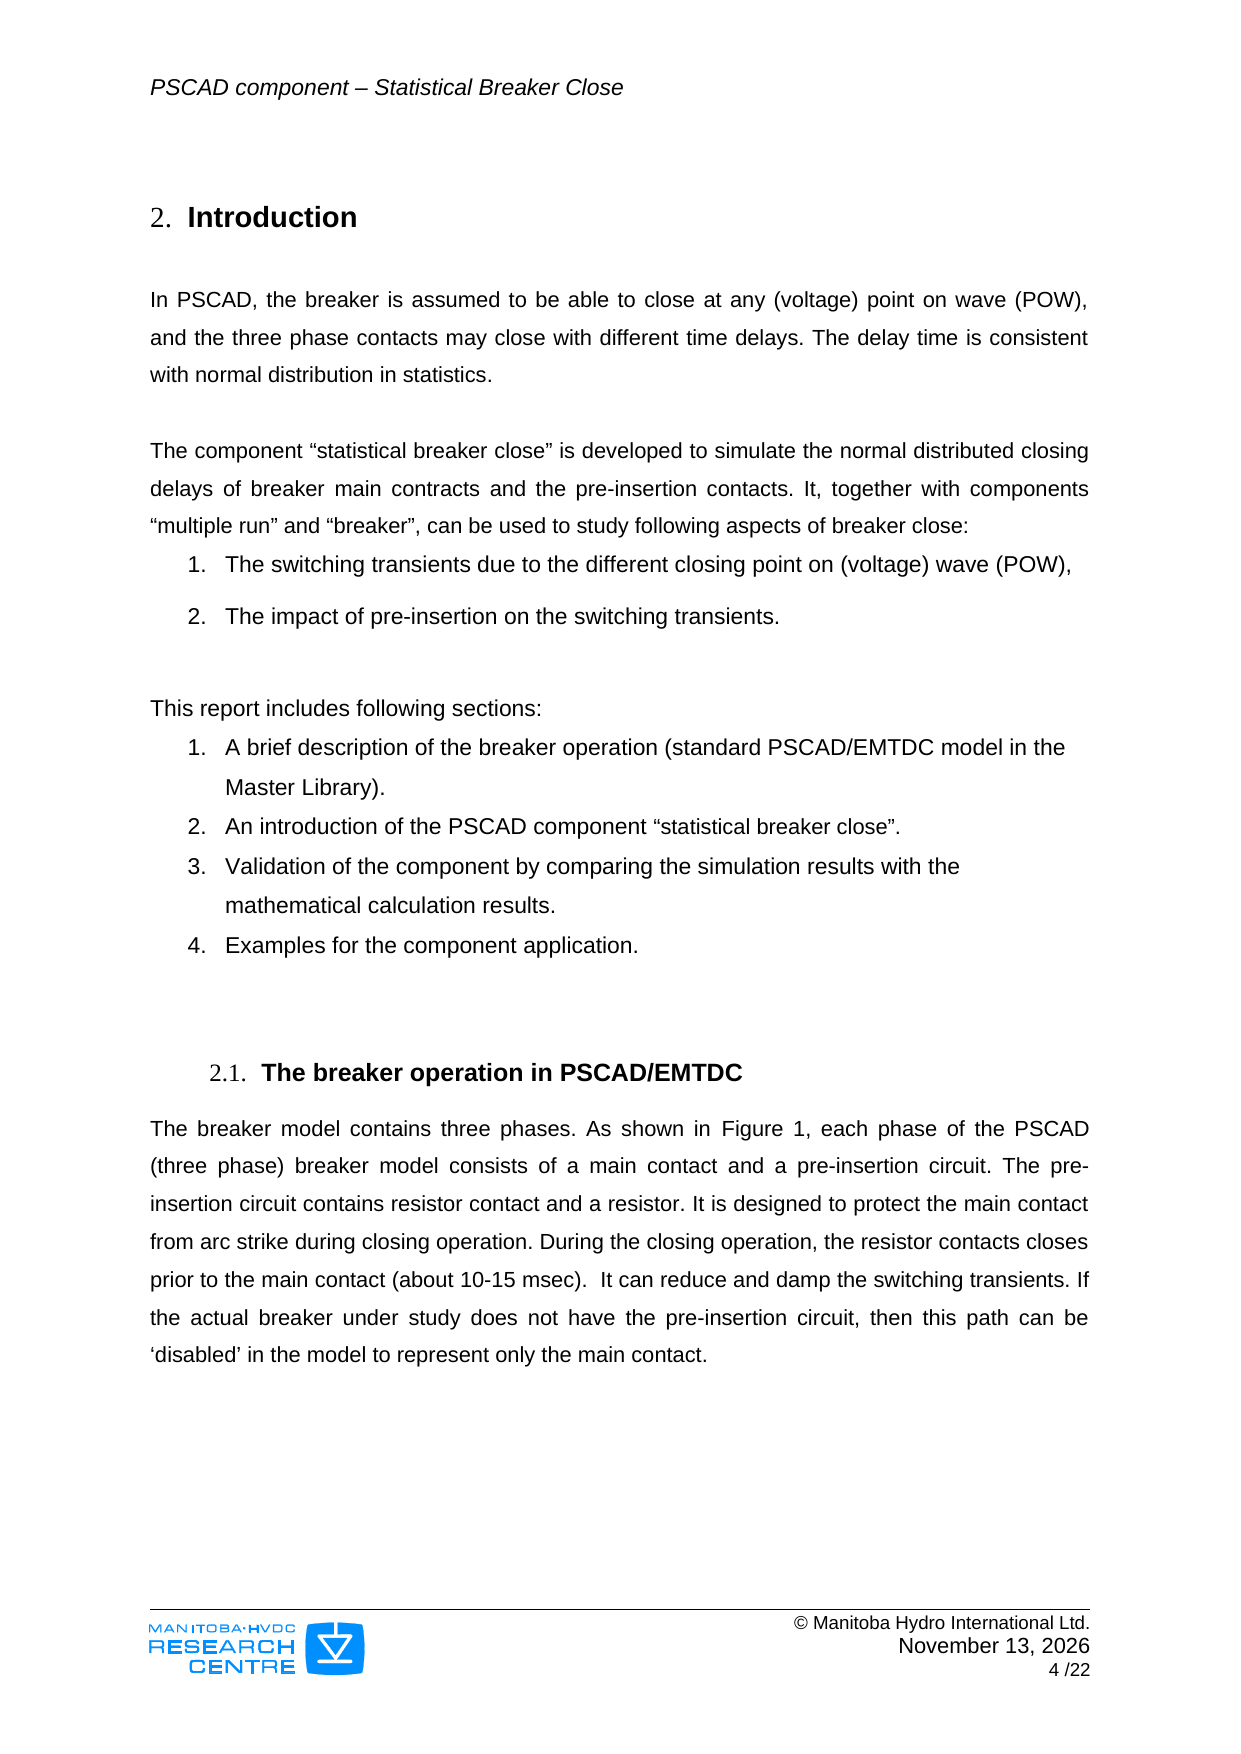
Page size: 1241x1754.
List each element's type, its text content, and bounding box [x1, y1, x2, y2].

list The switching transients due to the different closing point on (voltage) wave (POW), [187, 551, 1090, 578]
list The impact of pre-insertion on the switching transients. [187, 603, 1090, 629]
list Validation of the component by comparing the simulation results with the mathematical calculation results. [187, 853, 1090, 918]
text The breaker model contains three phases. As shown in Figure 1, each phase of the PSCAD (three phase) breaker model consists of a main contact and a pre-insertion circuit. The pre-insertion circuit contains resistor contact and a resistor. It is designed to protect the main contact from arc strike during closing operation. During the closing operation, the resistor contacts closes prior to the main contact (about 10-15 msec). It can reduce and damp the switching transients. If the actual breaker under study does not have the pre-insertion circuit, then this path can be ‘disabled’ in the model to represent only the main contact. [150, 1116, 1090, 1368]
subtitle Introduction [150, 201, 1090, 234]
list A brief description of the breaker operation (standard PSCAD/EMTDC model in the Master Library). [187, 734, 1090, 800]
subtitle The breaker operation in PSCAD/EMTDC [209, 1058, 1090, 1087]
text This report includes following sections: [150, 695, 1090, 721]
text The component “statistical breaker close” is developed to simulate the normal distributed closing delays of breaker main contracts and the pre-insertion contacts. It, together with components “multiple run” and “breaker”, can be used to study following aspects of breaker close: [150, 438, 1090, 539]
list An introduction of the PSCAD component “statistical breaker close”. [187, 813, 1090, 839]
list Examples for the component application. [187, 932, 1090, 958]
text In PSCAD, the breaker is assumed to be able to close at any (voltage) point on wave (POW), and the three phase contacts may close with different time delays. The delay time is consistent with normal distribution in statistics. [150, 287, 1090, 387]
